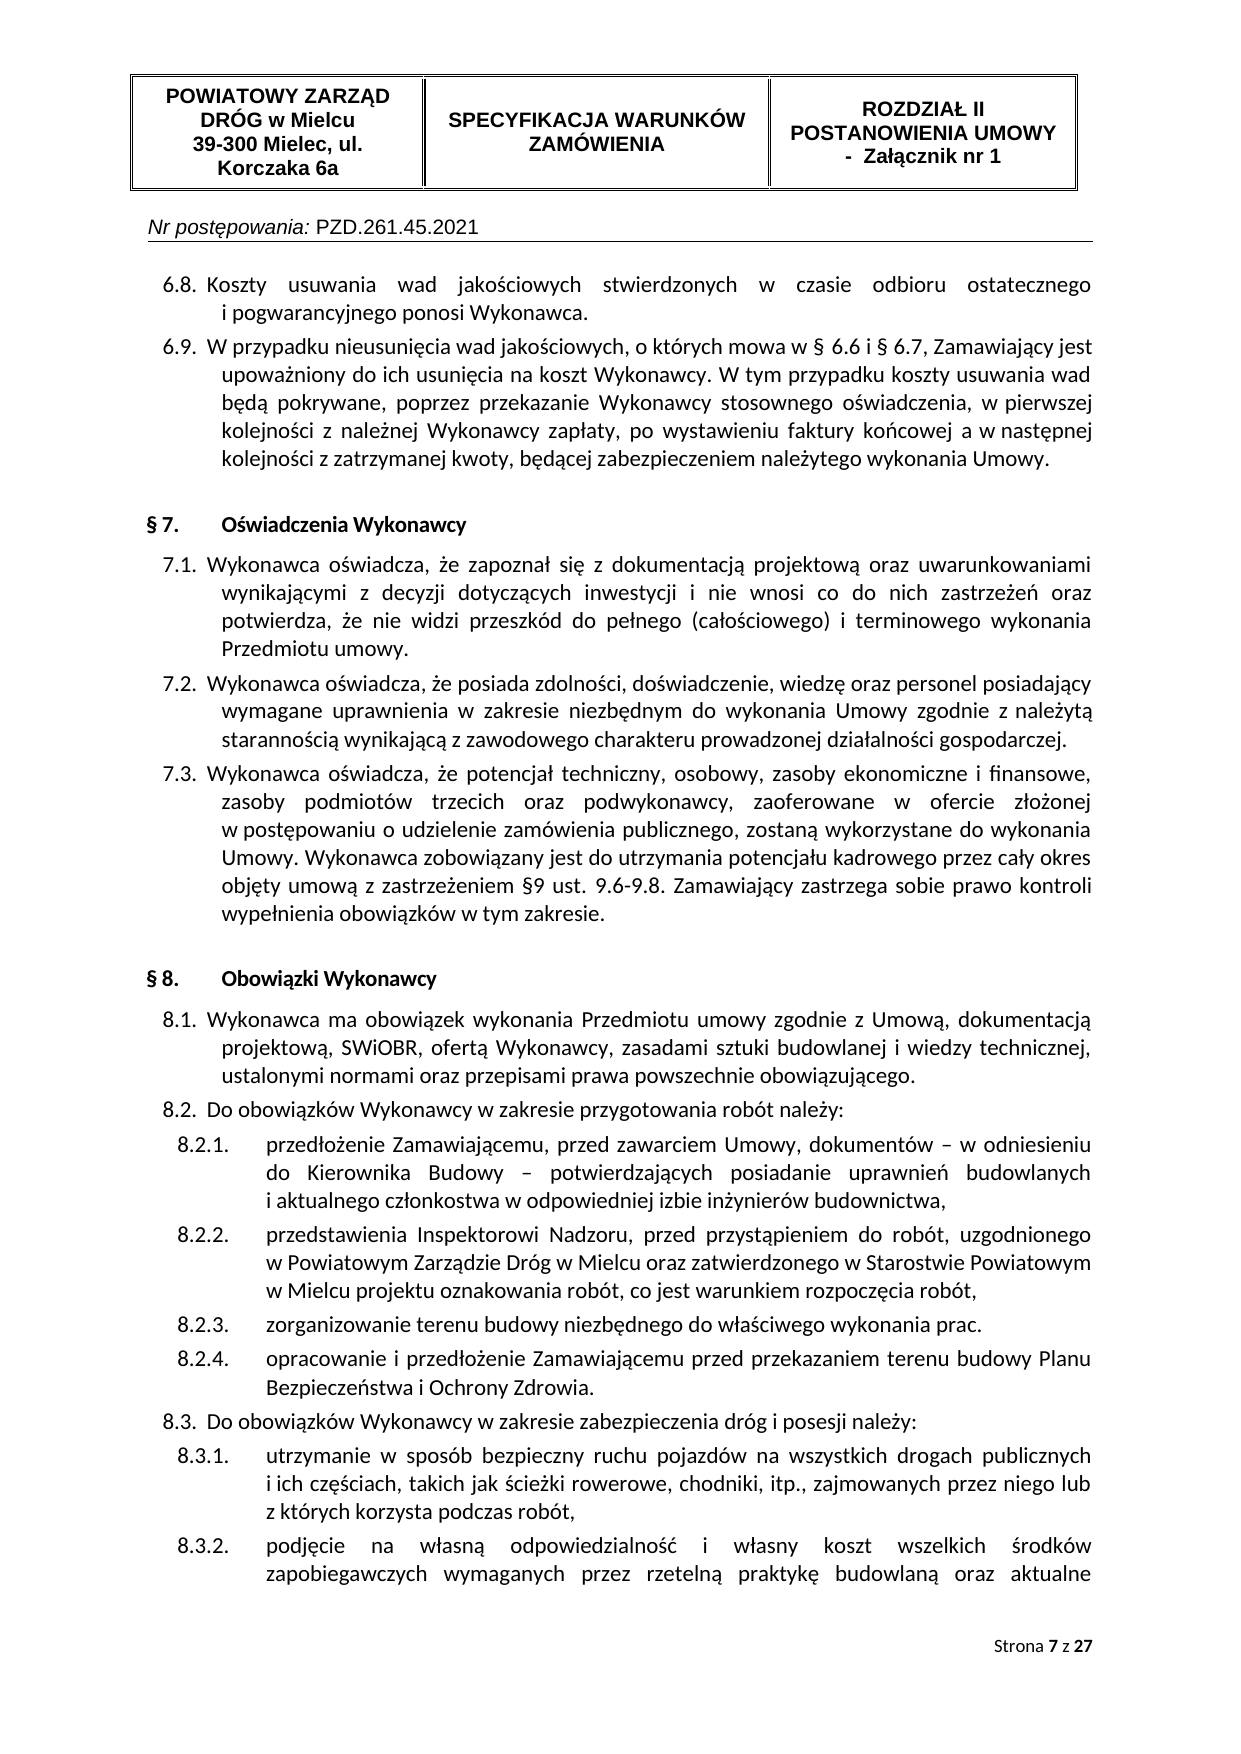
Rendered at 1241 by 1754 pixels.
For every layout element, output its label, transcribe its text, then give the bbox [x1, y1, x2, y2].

subtitle zorganizowanie terenu budowy niezbędnego do właściwego wykonania prac. [177, 1310, 1093, 1338]
subtitle Wykonawca oświadcza, że posiada zdolności, doświadczenie, wiedzę oraz personel posiadający wymagane uprawnienia w zakresie niezbędnym do wykonania Umowy zgodnie z należytą starannością wynikającą z zawodowego charakteru prowadzonej działalności gospodarczej. [162, 669, 1093, 753]
subtitle Wykonawca ma obowiązek wykonania Przedmiotu umowy zgodnie z Umową, dokumentacją projektową, SWiOBR, ofertą Wykonawcy, zasadami sztuki budowlanej i wiedzy technicznej, ustalonymi normami oraz przepisami prawa powszechnie obowiązującego. [162, 1005, 1093, 1089]
subtitle Koszty usuwania wad jakościowych stwierdzonych w czasie odbioru ostatecznego i pogwarancyjnego ponosi Wykonawca. [162, 270, 1093, 326]
subtitle przedstawienia Inspektorowi Nadzoru, przed przystąpieniem do robót, uzgodnionego w Powiatowym Zarządzie Dróg w Mielcu oraz zatwierdzonego w Starostwie Powiatowym w Mielcu projektu oznakowania robót, co jest warunkiem rozpoczęcia robót, [177, 1220, 1093, 1304]
subtitle Wykonawca oświadcza, że potencjał techniczny, osobowy, zasoby ekonomiczne i finansowe, zasoby podmiotów trzecich oraz podwykonawcy, zaoferowane w ofercie złożonej w postępowaniu o udzielenie zamówienia publicznego, zostaną wykorzystane do wykonania Umowy. Wykonawca zobowiązany jest do utrzymania potencjału kadrowego przez cały okres objęty umową z zastrzeżeniem §9 ust. 9.6-9.8. Zamawiający zastrzega sobie prawo kontroli wypełnienia obowiązków w tym zakresie. [162, 759, 1093, 927]
subtitle W przypadku nieusunięcia wad jakościowych, o których mowa w § 6.6 i § 6.7, Zamawiający jest upoważniony do ich usunięcia na koszt Wykonawcy. W tym przypadku koszty usuwania wad będą pokrywane, poprzez przekazanie Wykonawcy stosownego oświadczenia, w pierwszej kolejności z należnej Wykonawcy zapłaty, po wystawieniu faktury końcowej a w następnej kolejności z zatrzymanej kwoty, będącej zabezpieczeniem należytego wykonania Umowy. [162, 332, 1093, 472]
subtitle opracowanie i przedłożenie Zamawiającemu przed przekazaniem terenu budowy Planu Bezpieczeństwa i Ochrony Zdrowia. [177, 1344, 1093, 1401]
subtitle utrzymanie w sposób bezpieczny ruchu pojazdów na wszystkich drogach publicznych i ich częściach, takich jak ścieżki rowerowe, chodniki, itp., zajmowanych przez niego lub z których korzysta podczas robót, [177, 1441, 1093, 1525]
subtitle Obowiązki Wykonawcy [162, 964, 1093, 993]
subtitle przedłożenie Zamawiającemu, przed zawarciem Umowy, dokumentów – w odniesieniu do Kierownika Budowy – potwierdzających posiadanie uprawnień budowlanych i aktualnego członkostwa w odpowiedniej izbie inżynierów budownictwa, [177, 1130, 1093, 1214]
subtitle Wykonawca oświadcza, że zapoznał się z dokumentacją projektową oraz uwarunkowaniami wynikającymi z decyzji dotyczących inwestycji i nie wnosi co do nich zastrzeżeń oraz potwierdza, że nie widzi przeszkód do pełnego (całościowego) i terminowego wykonania Przedmiotu umowy. [162, 550, 1093, 662]
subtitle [177, 1531, 1093, 1587]
subtitle Oświadczenia Wykonawcy [162, 510, 1093, 538]
subtitle Do obowiązków Wykonawcy w zakresie zabezpieczenia dróg i posesji należy: [162, 1407, 1093, 1435]
subtitle Do obowiązków Wykonawcy w zakresie przygotowania robót należy: [162, 1095, 1093, 1123]
